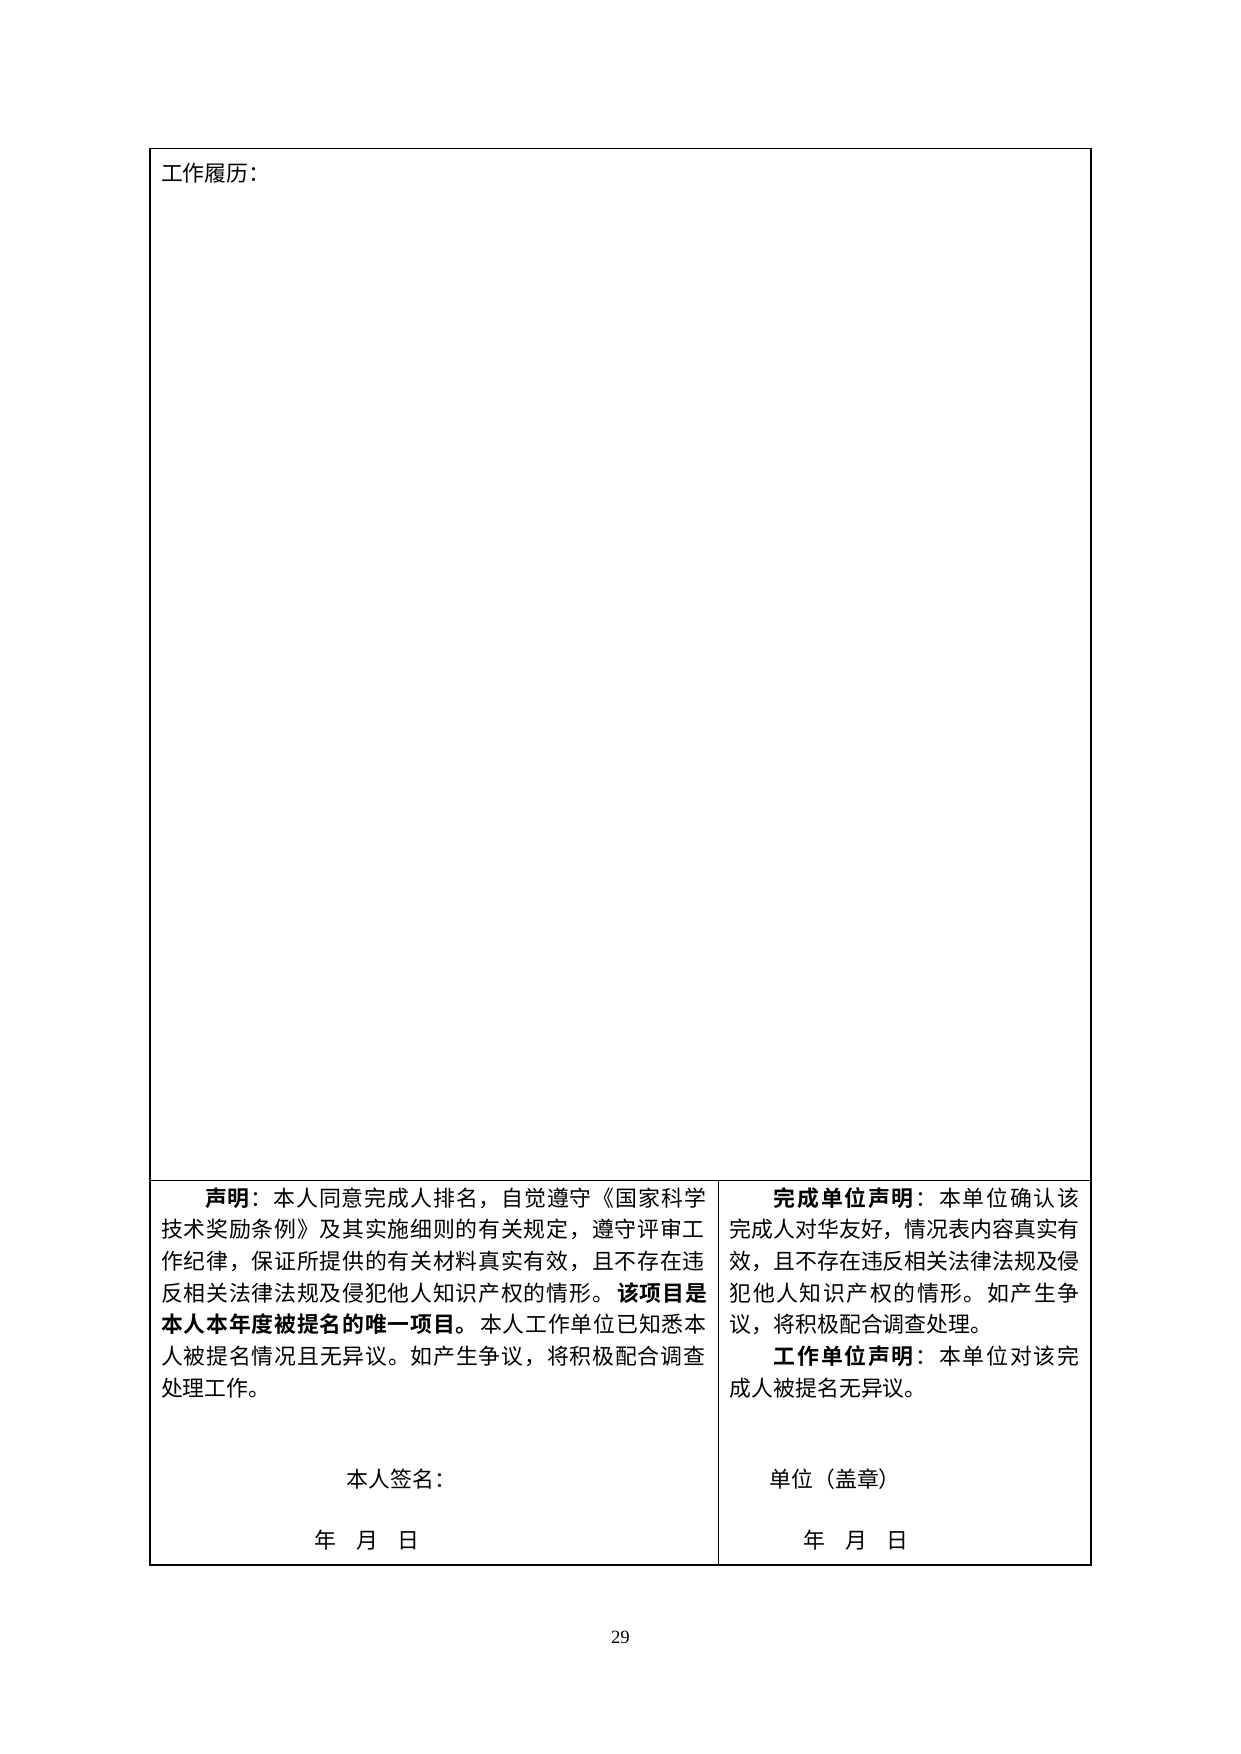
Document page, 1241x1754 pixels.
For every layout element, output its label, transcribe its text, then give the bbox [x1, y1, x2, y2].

table_cell 完成单位声明：本单位确认该完成人对华友好，情况表内容真实有效，且不存在违反相关法律法规及侵犯他人知识产权的情形。如产生争议，将积极配合调查处理。 工作单位声明：本单位对该完成人被提名无异议。 单位（盖章） 年 月 日 [719, 1181, 1090, 1564]
table_cell 声明：本人同意完成人排名，自觉遵守《国家科学技术奖励条例》及其实施细则的有关规定，遵守评审工作纪律，保证所提供的有关材料真实有效，且不存在违反相关法律法规及侵犯他人知识产权的情形。该项目是本人本年度被提名的唯一项目。本人工作单位已知悉本人被提名情况且无异议。如产生争议，将积极配合调查处理工作。 本人签名： 年 月 日 [151, 1181, 718, 1564]
table_cell 工作履历： [151, 149, 1090, 1180]
